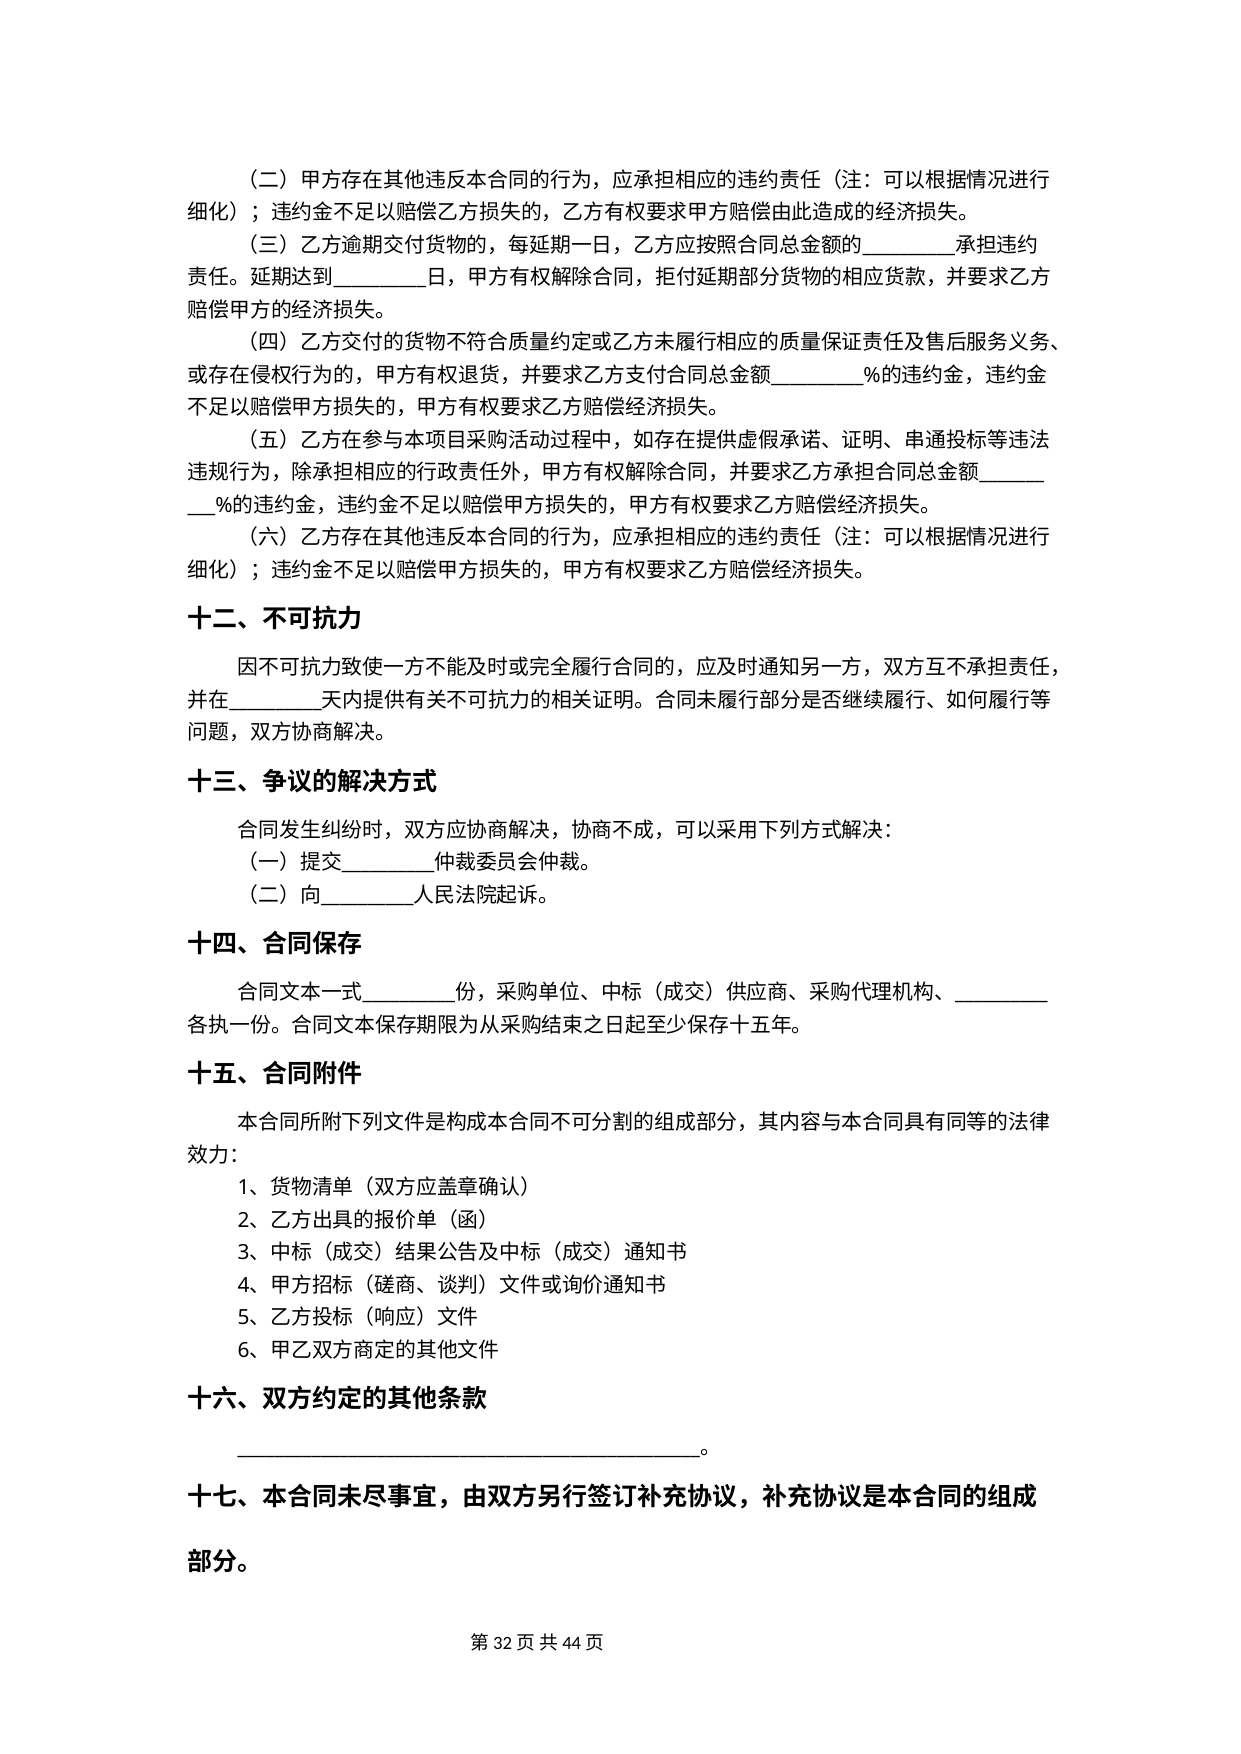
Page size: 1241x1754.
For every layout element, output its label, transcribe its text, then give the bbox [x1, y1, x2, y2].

text （二）甲方存在其他违反本合同的行为，应承担相应的违约责任（注：可以根据情况进行细化）；违约金不足以赔偿乙方损失的，乙方有权要求甲方赔偿由此造成的经济损失。 [187, 162, 1053, 227]
text 因不可抗力致使一方不能及时或完全履行合同的，应及时通知另一方，双方互不承担责任，并在__________天内提供有关不可抗力的相关证明。合同未履行部分是否继续履行、如何履行等问题，双方协商解决。 [187, 649, 1053, 747]
text 合同文本一式__________份，采购单位、中标（成交）供应商、采购代理机构、__________各执一份。合同文本保存期限为从采购结束之日起至少保存十五年。 [187, 974, 1053, 1039]
text 1、货物清单（双方应盖章确认） [187, 1169, 1053, 1202]
text 6、甲乙双方商定的其他文件 [187, 1332, 1053, 1364]
text 十七、本合同未尽事宜，由双方另行签订补充协议，补充协议是本合同的组成部分。 [187, 1462, 1053, 1592]
text 十五、合同附件 [187, 1039, 1053, 1104]
text 十二、不可抗力 [187, 584, 1053, 649]
text 5、乙方投标（响应）文件 [187, 1299, 1053, 1332]
text 2、乙方出具的报价单（函） [187, 1202, 1053, 1234]
text （四）乙方交付的货物不符合质量约定或乙方未履行相应的质量保证责任及售后服务义务、或存在侵权行为的，甲方有权退货，并要求乙方支付合同总金额__________%的违约金，违约金不足以赔偿甲方损失的，甲方有权要求乙方赔偿经济损失。 [187, 324, 1053, 422]
text 本合同所附下列文件是构成本合同不可分割的组成部分，其内容与本合同具有同等的法律效力： [187, 1104, 1053, 1169]
text 3、中标（成交）结果公告及中标（成交）通知书 [187, 1234, 1053, 1267]
text 4、甲方招标（磋商、谈判）文件或询价通知书 [187, 1267, 1053, 1299]
text 十六、双方约定的其他条款 [187, 1364, 1053, 1429]
text （三）乙方逾期交付货物的，每延期一日，乙方应按照合同总金额的__________承担违约责任。延期达到__________日，甲方有权解除合同，拒付延期部分货物的相应货款，并要求乙方赔偿甲方的经济损失。 [187, 227, 1053, 324]
text （六）乙方存在其他违反本合同的行为，应承担相应的违约责任（注：可以根据情况进行细化）；违约金不足以赔偿甲方损失的，甲方有权要求乙方赔偿经济损失。 [187, 519, 1053, 584]
text 合同发生纠纷时，双方应协商解决，协商不成，可以采用下列方式解决： [187, 812, 1053, 844]
text __________________________________________________。 [187, 1429, 1053, 1462]
text （一）提交__________仲裁委员会仲裁。 [187, 844, 1053, 877]
text 十三、争议的解决方式 [187, 747, 1053, 812]
text 十四、合同保存 [187, 909, 1053, 974]
text （五）乙方在参与本项目采购活动过程中，如存在提供虚假承诺、证明、串通投标等违法违规行为，除承担相应的行政责任外，甲方有权解除合同，并要求乙方承担合同总金额__________%的违约金，违约金不足以赔偿甲方损失的，甲方有权要求乙方赔偿经济损失。 [187, 422, 1053, 519]
text （二）向__________人民法院起诉。 [187, 877, 1053, 909]
